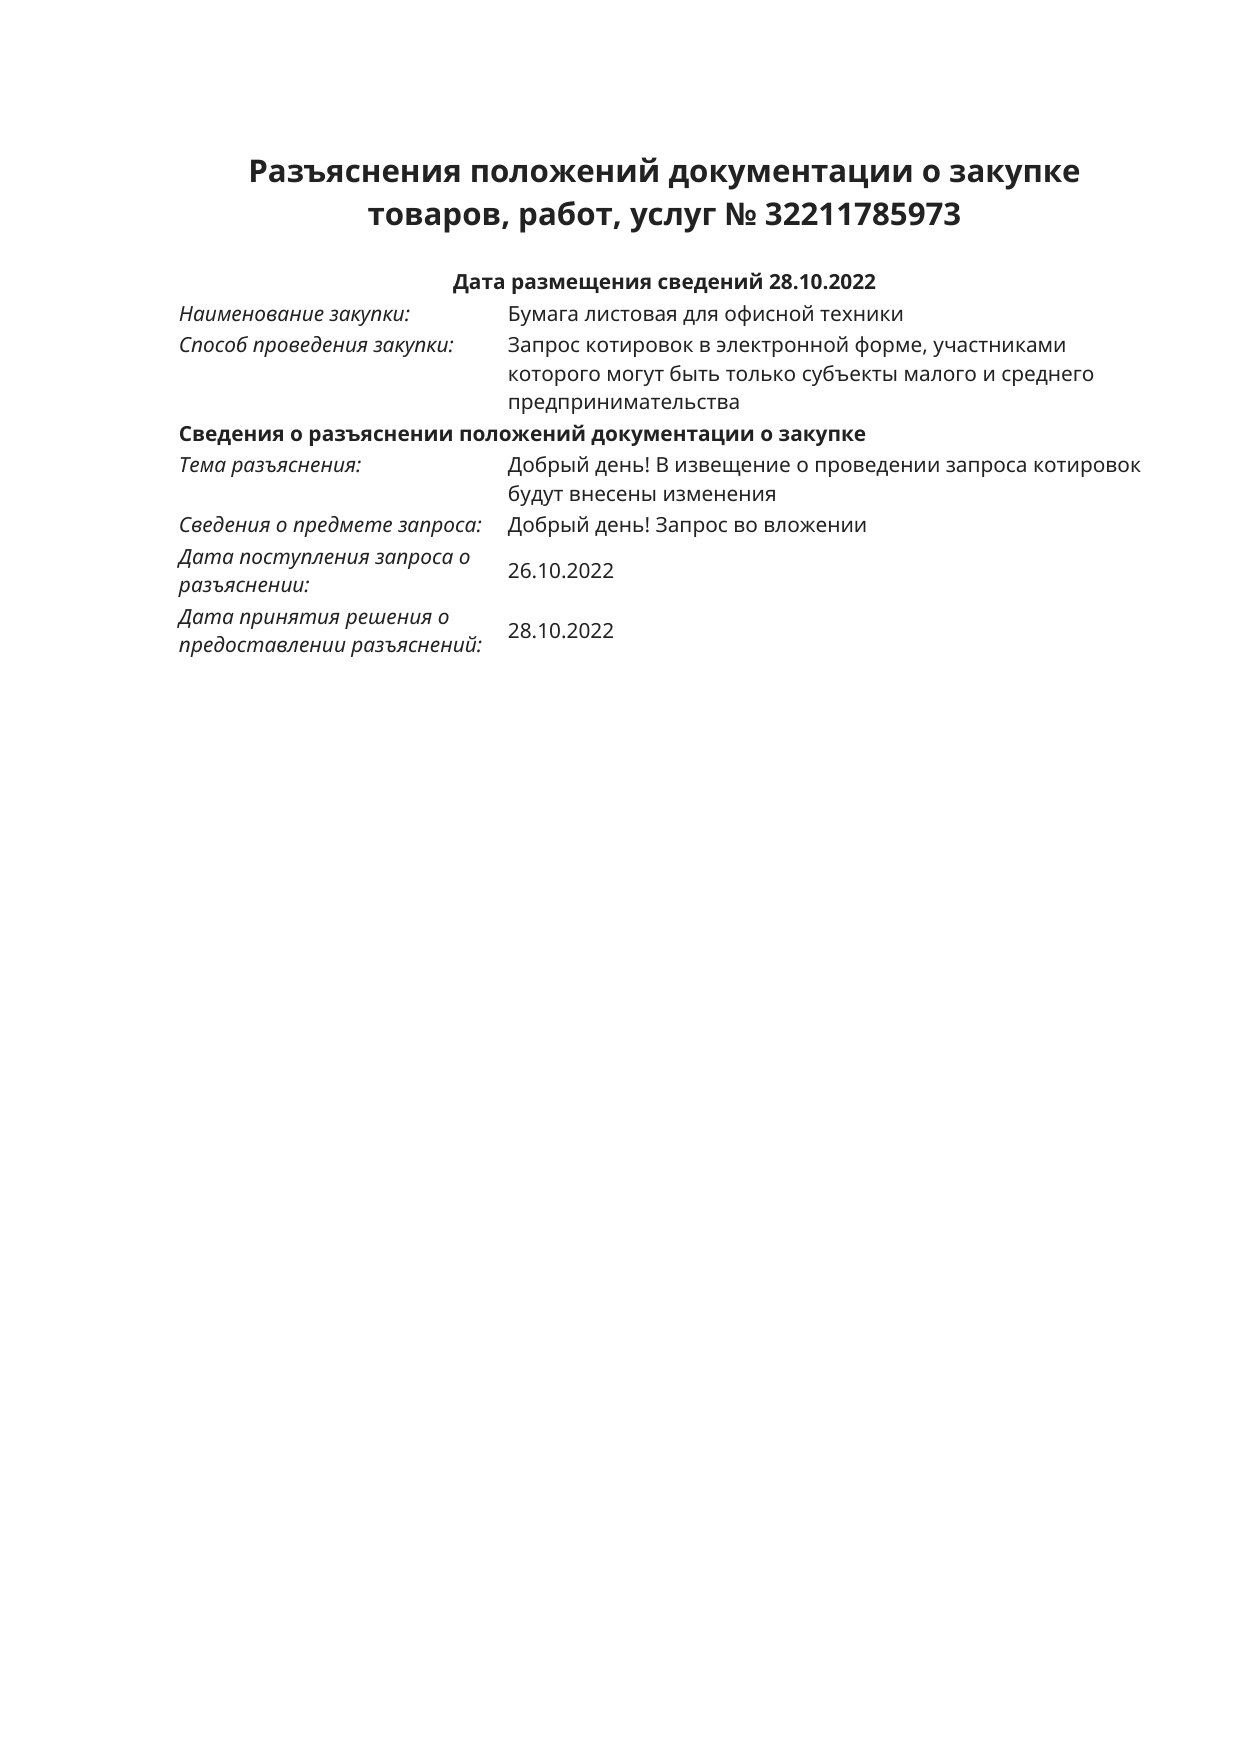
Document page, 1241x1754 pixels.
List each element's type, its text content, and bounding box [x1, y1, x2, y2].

table_cell 28.10.2022 [506, 601, 1152, 661]
table_cell Сведения о предмете запроса: [177, 509, 506, 541]
table_cell Добрый день! Запрос во вложении [506, 509, 1152, 541]
table_cell Дата поступления запроса о разъяснении: [177, 541, 506, 601]
table_cell Дата принятия решения о предоставлении разъяснений: [177, 601, 506, 661]
table_cell 26.10.2022 [506, 541, 1152, 601]
table_cell Запрос котировок в электронной форме, участниками которого могут быть только субъекты малого и среднего предпринимательства [506, 329, 1152, 417]
table_cell Дата размещения сведений 28.10.2022 [177, 266, 1152, 297]
table_cell Сведения о разъяснении положений документации о закупке [177, 418, 1152, 449]
table_cell Наименование закупки: [177, 298, 506, 329]
table_cell Бумага листовая для офисной техники [506, 298, 1152, 329]
table_cell Тема разъяснения: [177, 449, 506, 509]
table_cell Добрый день! В извещение о проведении запроса котировок будут внесены изменения [506, 449, 1152, 509]
table_header Разъяснения положений документации о закупке товаров, работ, услуг № 32211785973 [177, 118, 1152, 266]
table_cell Способ проведения закупки: [177, 329, 506, 417]
